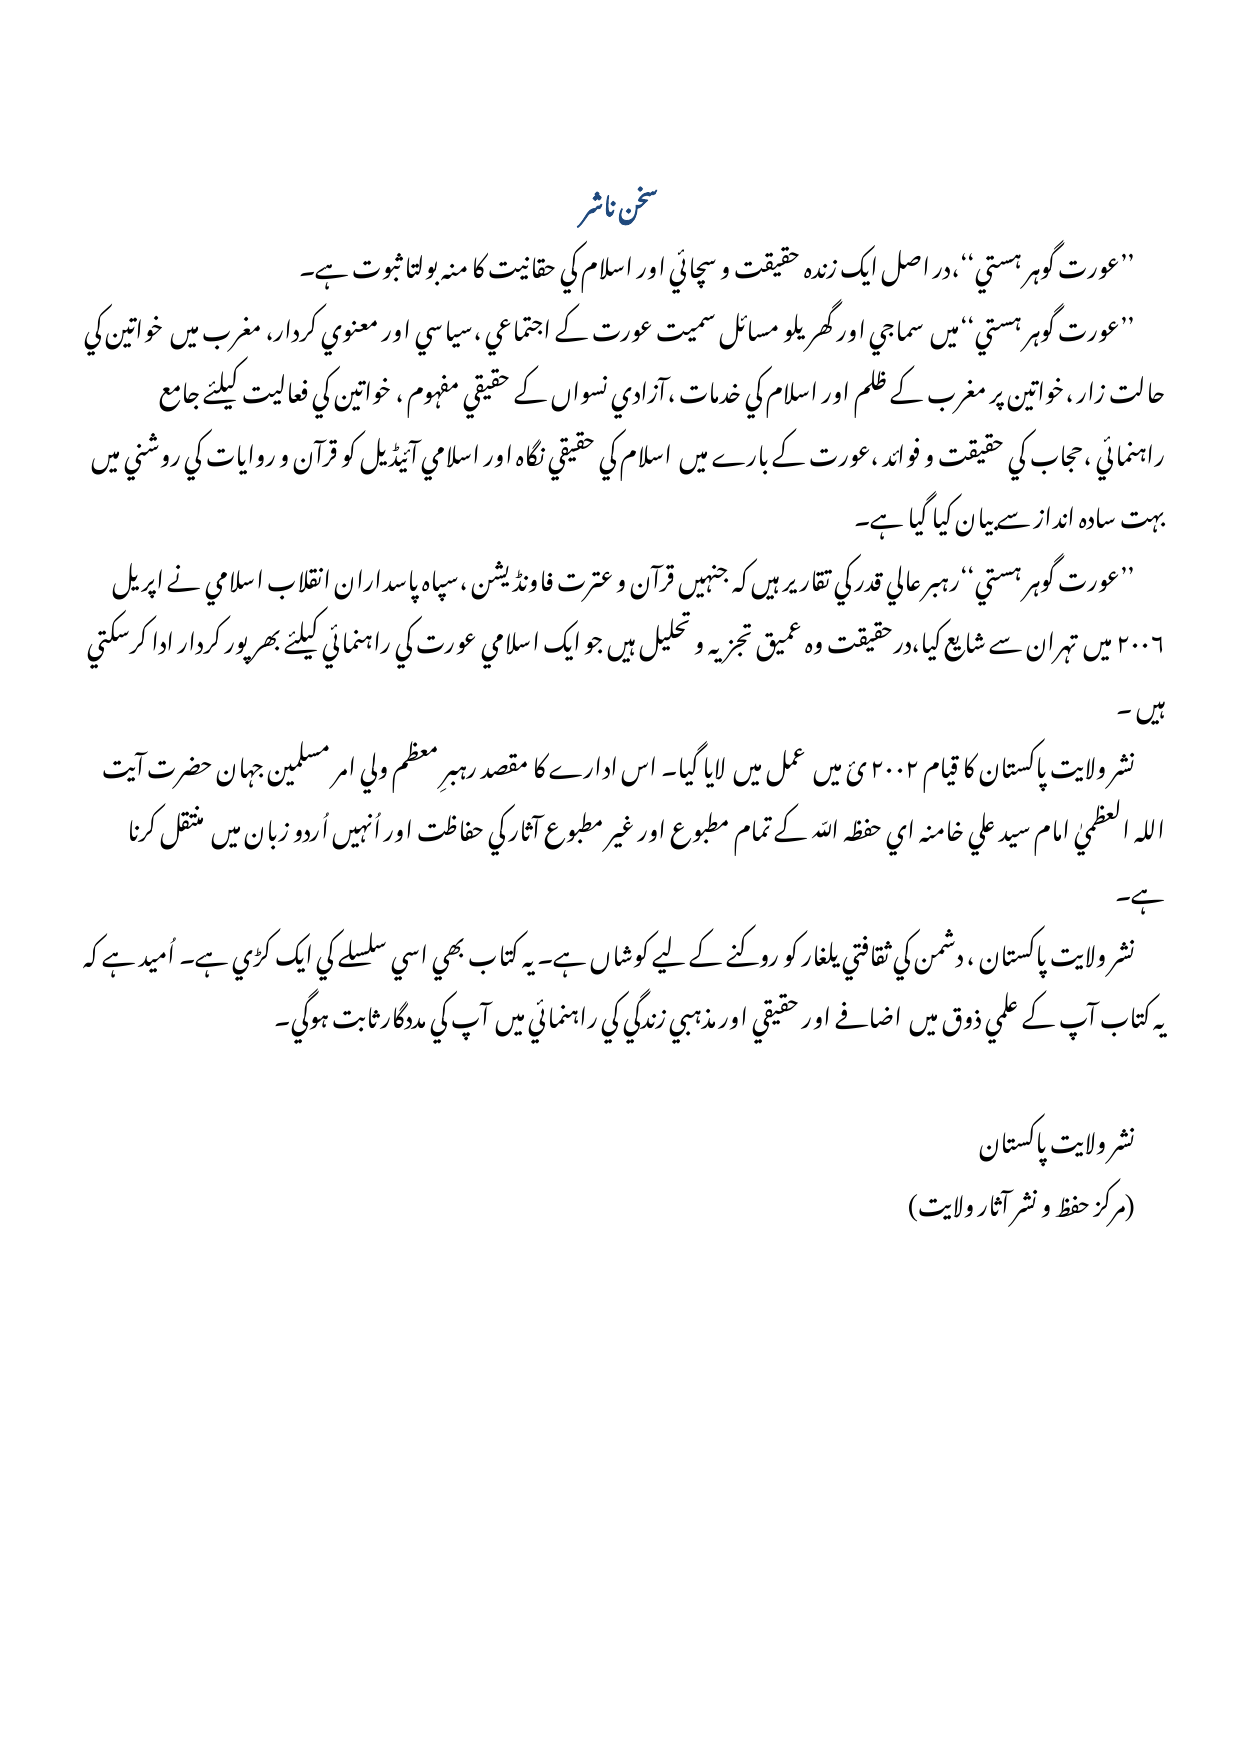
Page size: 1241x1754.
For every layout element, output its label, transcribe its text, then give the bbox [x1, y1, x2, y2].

text نشر ولايت پاکستان کا قيام ٢٠٠٢ ئ ميں عمل ميں لايا گيا۔ اس ادارے کا مقصد رہبرِ معظم ولي امر مسلمين جہان حضرت آيت اللہ العظميٰ امام سيد علي خامنہ اي حفظہ اللّہ کے تمام مطبوع اور غير مطبوع آثار کي حفاظت اور اُنہيں اُردو زبان ميں منتقل کرنا ہے۔ [75, 731, 1165, 919]
text نشر ولايت پاکستان [75, 1106, 1165, 1169]
text (مرکز حفظ و نشر آثار ولايت) [75, 1169, 1165, 1231]
subtitle سخن ناشر [75, 169, 1165, 231]
text ’’عورت گوہر ہستي‘‘،در اصل ايک زندہ حقيقت و سچائي اور اسلام کي حقانيت کا منہ بولتا ثبوت ہے۔ [75, 231, 1165, 294]
text نشر ولايت پاکستان ، دشمن کي ثقافتي يلغار کو روکنے کے ليے کوشاں ہے۔ يہ کتاب بھي اسي سلسلے کي ايک کڑي ہے۔ اُميد ہے کہ يہ کتاب آپ کے علمي ذوق ميں اضافے اور حقيقي اور مذہبي زندگي کي راہنمائي ميں آپ کي مددگار ثابت ہوگي۔ [75, 919, 1165, 1044]
text ’’عورت گوہر ہستي‘‘رہبر عالي قدر کي تقارير ہيں کہ جنہيں قرآن و عترت فاونڈيشن ،سپاہ پاسداران انقلاب اسلامي نے اپريل ٢٠٠٦ ميں تہران سے شايع کيا،درحقيقت وہ عميق تجزيہ و تحليل ہيں جو ايک اسلامي عورت کي راہنمائي کیلئے بھر پور کردار ادا کرسکتي ہيں ۔ [75, 544, 1165, 731]
text ’’عورت گوہر ہستي‘‘ميں سماجي اور گھريلو مسائل سميت عورت کے اجتماعي ،سياسي اور معنوي کردار، مغرب ميں خواتين کي حالت زار ،خواتين پر مغرب کے ظلم اور اسلام کي خدمات ،آزادي نسواں کے حقيقي مفہوم ، خواتين کي فعاليت کیلئے جامع راہنمائي ،حجاب کي حقيقت و فوائد ،عورت کے بارے ميں اسلام کي حقيقي نگاہ اور اسلامي آئیڈيل کو قرآن و روايات کي روشني ميں بہت سادہ انداز سے بيان کيا گيا ہے۔ [75, 294, 1165, 544]
